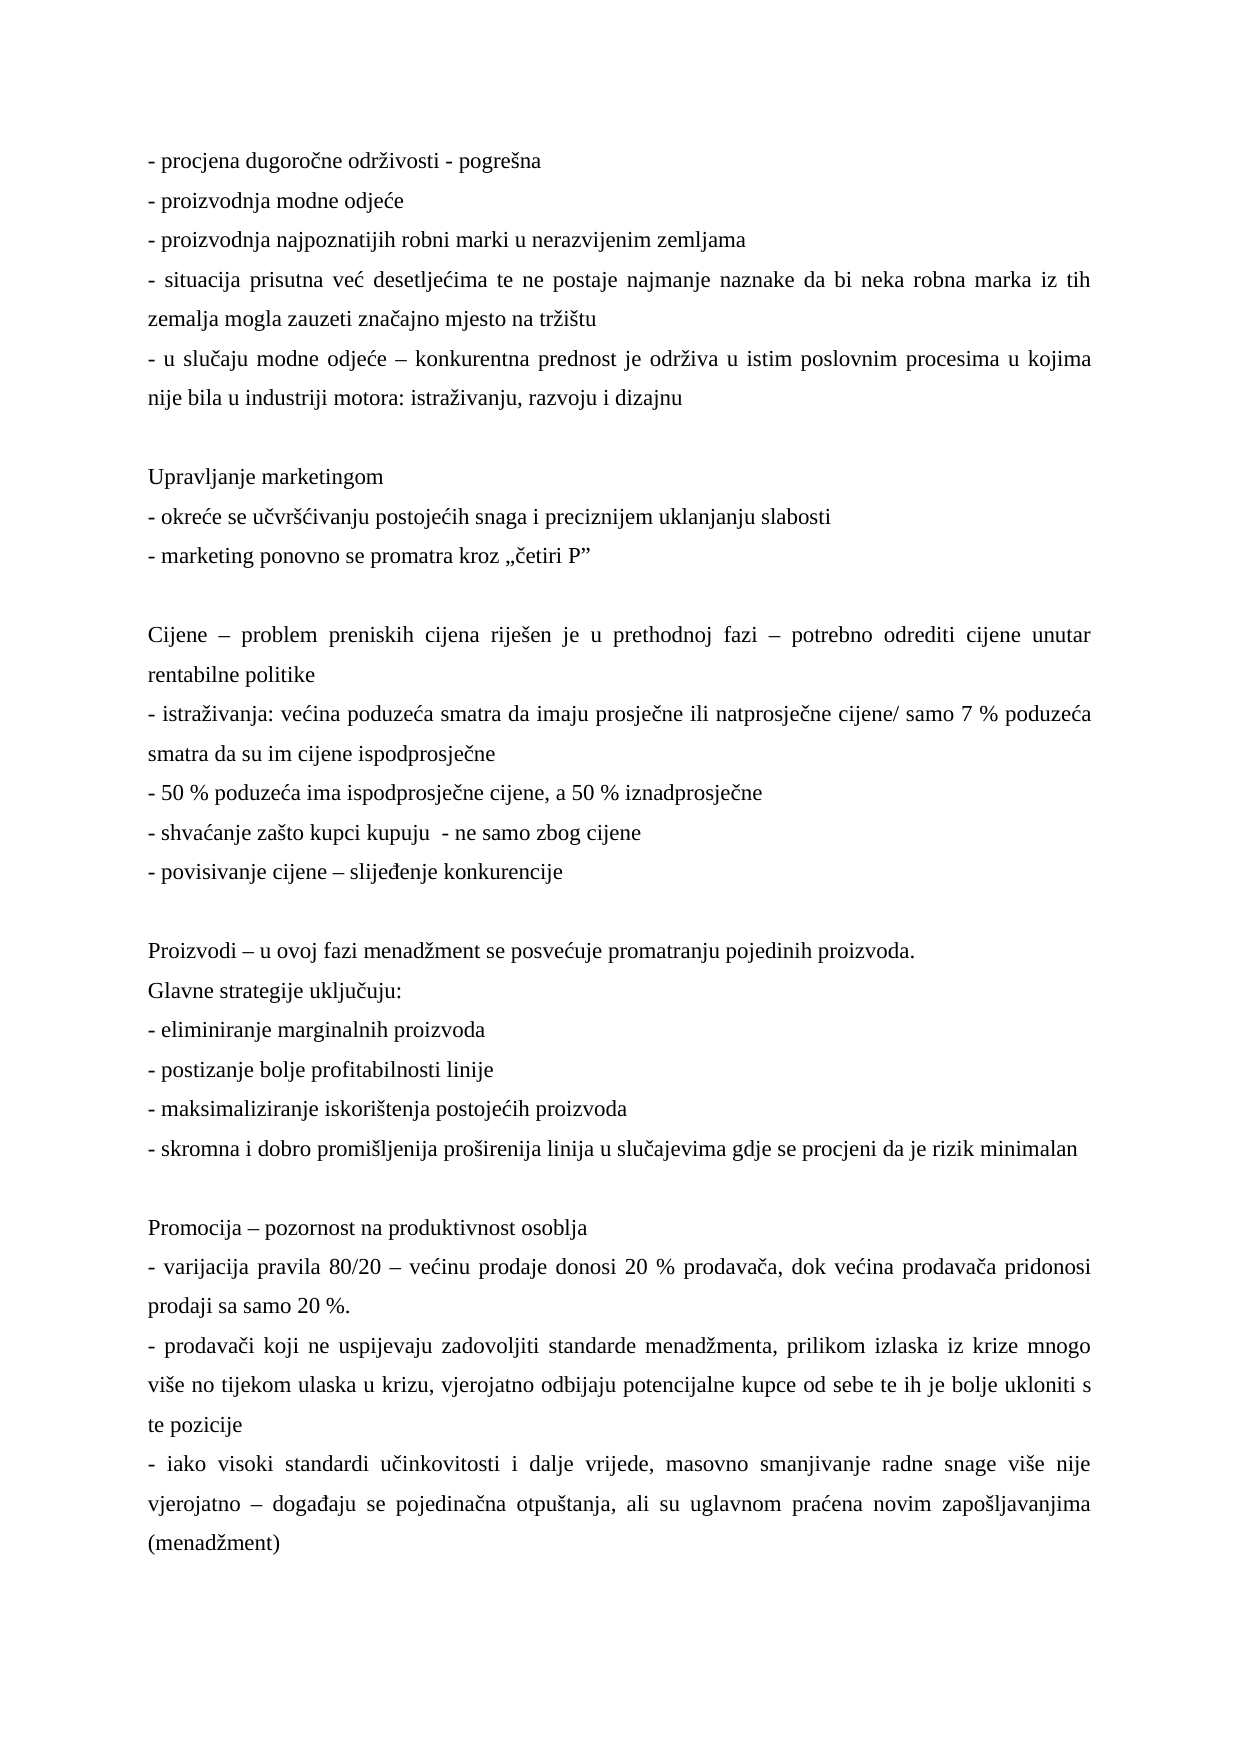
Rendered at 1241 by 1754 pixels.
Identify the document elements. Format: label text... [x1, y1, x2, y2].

text Promocija – pozornost na produktivnost osoblja [148, 1213, 1093, 1240]
text Cijene – problem preniskih cijena riješen je u prethodnoj fazi – potrebno odrediti cijene unutar rentabilne politike [148, 621, 1093, 687]
text - u slučaju modne odjeće – konkurentna prednost je održiva u istim poslovnim procesima u kojima nije bila u industriji motora: istraživanju, razvoju i dizajnu [148, 345, 1093, 411]
text - skromna i dobro promišljenija proširenija linija u slučajevima gdje se procjeni da je rizik minimalan [148, 1134, 1093, 1161]
text - marketing ponovno se promatra kroz „četiri P” [148, 542, 1093, 569]
text - varijacija pravila 80/20 – većinu prodaje donosi 20 % prodavača, dok većina prodavača pridonosi prodaji sa samo 20 %. [148, 1253, 1093, 1319]
text - postizanje bolje profitabilnosti linije [148, 1056, 1093, 1082]
text - procjena dugoročne održivosti - pogrešna [148, 148, 1093, 174]
text - 50 % poduzeća ima ispodprosječne cijene, a 50 % iznadprosječne [148, 779, 1093, 806]
text Upravljanje marketingom [148, 463, 1093, 490]
text - iako visoki standardi učinkovitosti i dalje vrijede, masovno smanjivanje radne snage više nije vjerojatno – događaju se pojedinačna otpuštanja, ali su uglavnom praćena novim zapošljavanjima (menadžment) [148, 1450, 1093, 1556]
text - eliminiranje marginalnih proizvoda [148, 1016, 1093, 1042]
text - istraživanja: većina poduzeća smatra da imaju prosječne ili natprosječne cijene/ samo 7 % poduzeća smatra da su im cijene ispodprosječne [148, 700, 1093, 766]
text Glavne strategije uključuju: [148, 977, 1093, 1003]
text - situacija prisutna već desetljećima te ne postaje najmanje naznake da bi neka robna marka iz tih zemalja mogla zauzeti značajno mjesto na tržištu [148, 266, 1093, 332]
text - proizvodnja najpoznatijih robni marki u nerazvijenim zemljama [148, 227, 1093, 253]
text - povisivanje cijene – slijeđenje konkurencije [148, 858, 1093, 884]
text - proizvodnja modne odjeće [148, 187, 1093, 213]
text - maksimaliziranje iskorištenja postojećih proizvoda [148, 1095, 1093, 1121]
text - shvaćanje zašto kupci kupuju - ne samo zbog cijene [148, 819, 1093, 845]
text - okreće se učvršćivanju postojećih snaga i preciznijem uklanjanju slabosti [148, 503, 1093, 529]
text Proizvodi – u ovoj fazi menadžment se posvećuje promatranju pojedinih proizvoda. [148, 937, 1093, 963]
text - prodavači koji ne uspijevaju zadovoljiti standarde menadžmenta, prilikom izlaska iz krize mnogo više no tijekom ulaska u krizu, vjerojatno odbijaju potencijalne kupce od sebe te ih je bolje ukloniti s te pozicije [148, 1332, 1093, 1437]
